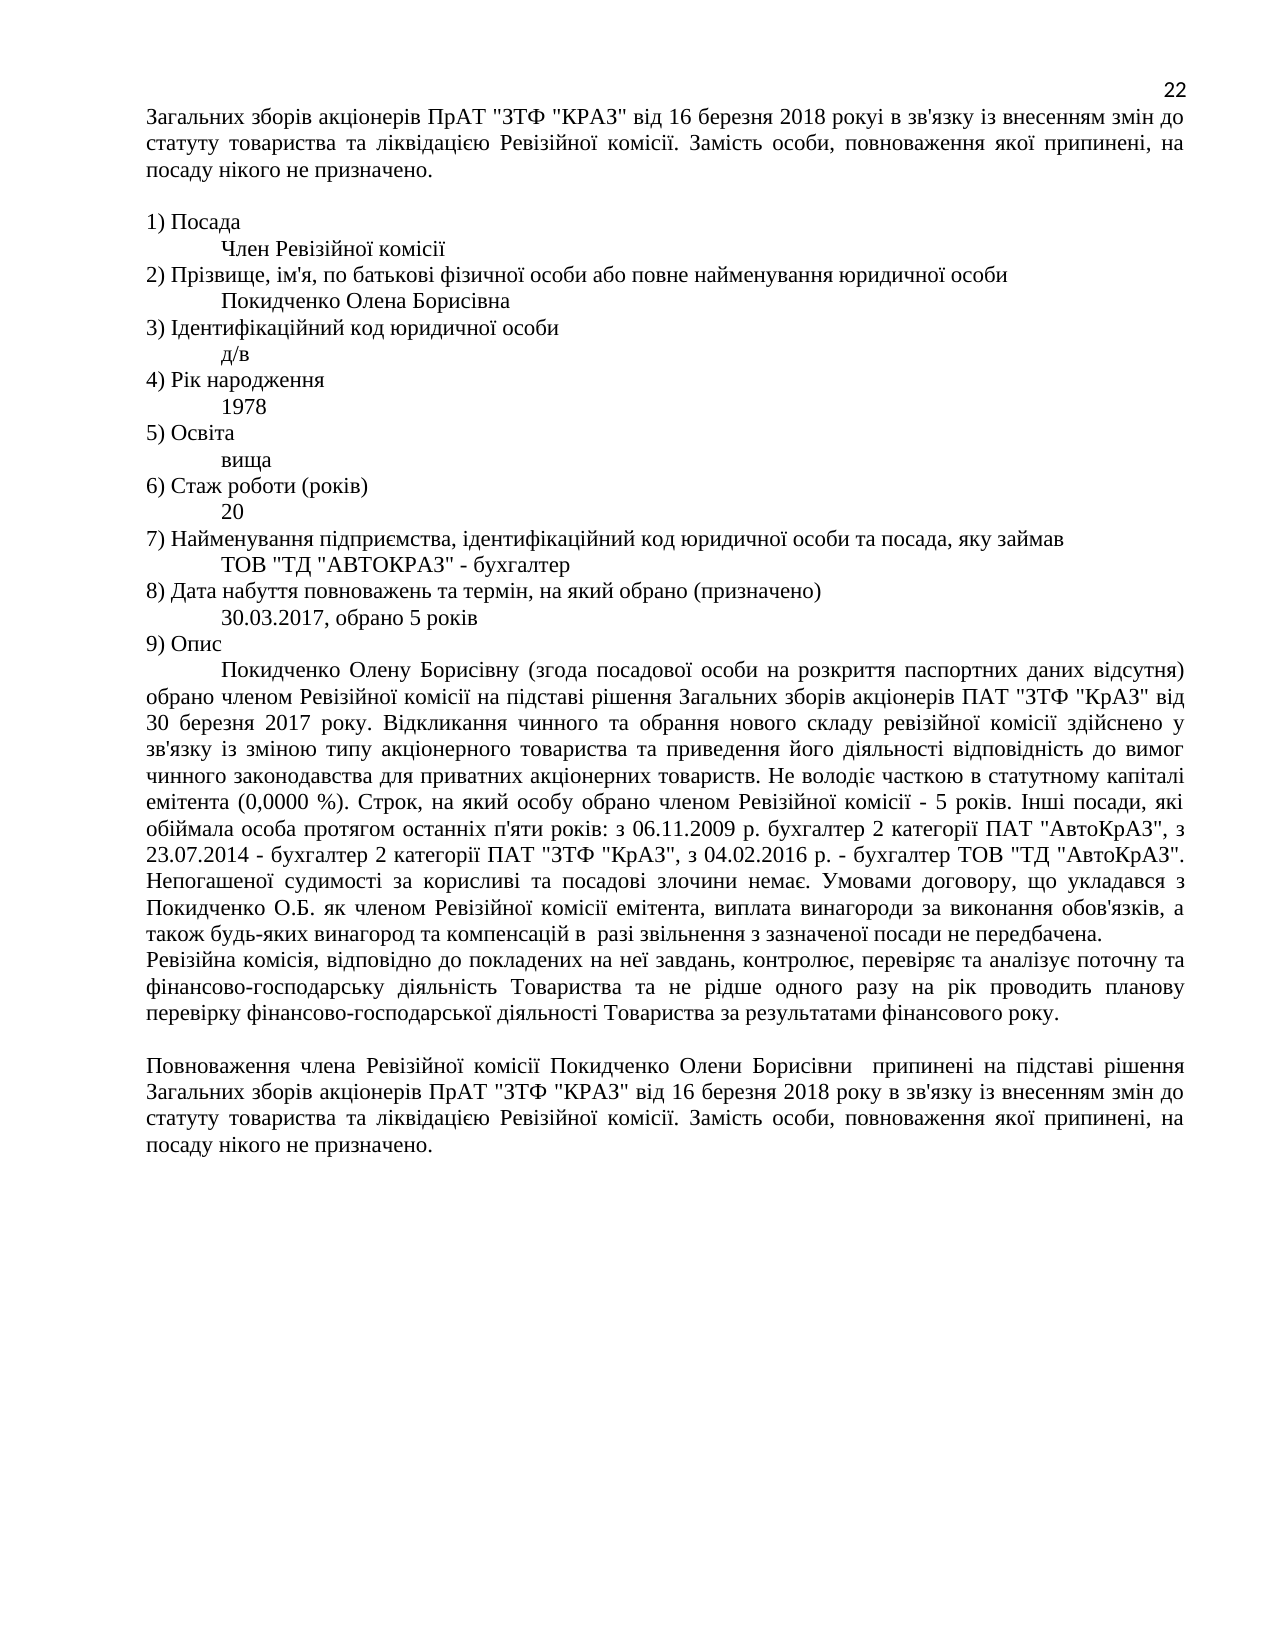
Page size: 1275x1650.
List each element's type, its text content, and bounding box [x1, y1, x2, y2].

text ТОВ "ТД "АВТОКРАЗ" - бухгалтер [146, 551, 1186, 577]
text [146, 103, 1186, 182]
text Член Ревізійної комісії [146, 235, 1186, 261]
text 1978 [146, 393, 1186, 419]
text 6) Стаж роботи (років) [146, 472, 1186, 498]
text Покидченко Олена Борисівна [146, 287, 1186, 314]
text 2) Прізвище, ім'я, по батькові фізичної особи або повне найменування юридичної особи [146, 261, 1186, 287]
text 7) Найменування підприємства, ідентифікаційний код юридичної особи та посада, яку займав [146, 525, 1186, 551]
text 8) Дата набуття повноважень та термін, на який обрано (призначено) [146, 577, 1186, 604]
text 30.03.2017, обрано 5 років [146, 604, 1186, 630]
text Ревізійна комісія, відповідно до покладених на неї завдань, контролює, перевіряє та аналізує поточну та фінансово-господарську діяльність Товариства та не рідше одного разу на рік проводить планову перевірку фінансово-господарської діяльності Товариства за результатами фінансового року. [146, 946, 1186, 1025]
text 9) Опис [146, 630, 1186, 656]
text вища [146, 446, 1186, 472]
text 3) Ідентифікаційний код юридичної особи [146, 314, 1186, 340]
text 1) Посада [146, 208, 1186, 235]
text 4) Рік народження [146, 367, 1186, 393]
text 5) Освіта [146, 419, 1186, 446]
text Покидченко Олену Борисівну (згода посадової особи на розкриття паспортних даних відсутня) обрано членом Ревізійної комісії на підставі рішення Загальних зборів акціонерів ПАТ "ЗТФ "КрАЗ" від 30 березня 2017 року. Відкликання чинного та обрання нового складу ревізійної комісії здійснено у зв'язку із зміною типу акціонерного товариства та приведення його діяльності відповідність до вимог чинного законодавства для приватних акціонерних товариств. Не володіє часткою в статутному капіталі емітента (0,0000 %). Строк, на який особу обрано членом Ревізійної комісії - 5 років. Інші посади, які обіймала особа протягом останніх п'яти років: з 06.11.2009 р. бухгалтер 2 категорії ПАТ "АвтоКрАЗ", з 23.07.2014 - бухгалтер 2 категорії ПАТ "ЗТФ "КрАЗ", з 04.02.2016 р. - бухгалтер ТОВ "ТД "АвтоКрАЗ". Непогашеної судимості за корисливі та посадові злочини немає. Умовами договору, що укладався з Покидченко О.Б. як членом Ревізійної комісії емітента, виплата винагороди за виконання обов'язків, а також будь-яких винагород та компенсацій в разі звільнення з зазначеної посади не передбачена. [146, 656, 1186, 946]
text д/в [146, 340, 1186, 367]
text Повноваження члена Ревізійної комісії Покидченко Олени Борисівни припинені на підставі рішення Загальних зборів акціонерів ПрАТ "ЗТФ "КРАЗ" від 16 березня 2018 року в зв'язку із внесенням змін до статуту товариства та ліквідацією Ревізійної комісії. Замість особи, повноваження якої припинені, на посаду нікого не призначено. [146, 1052, 1186, 1157]
text 20 [146, 498, 1186, 525]
